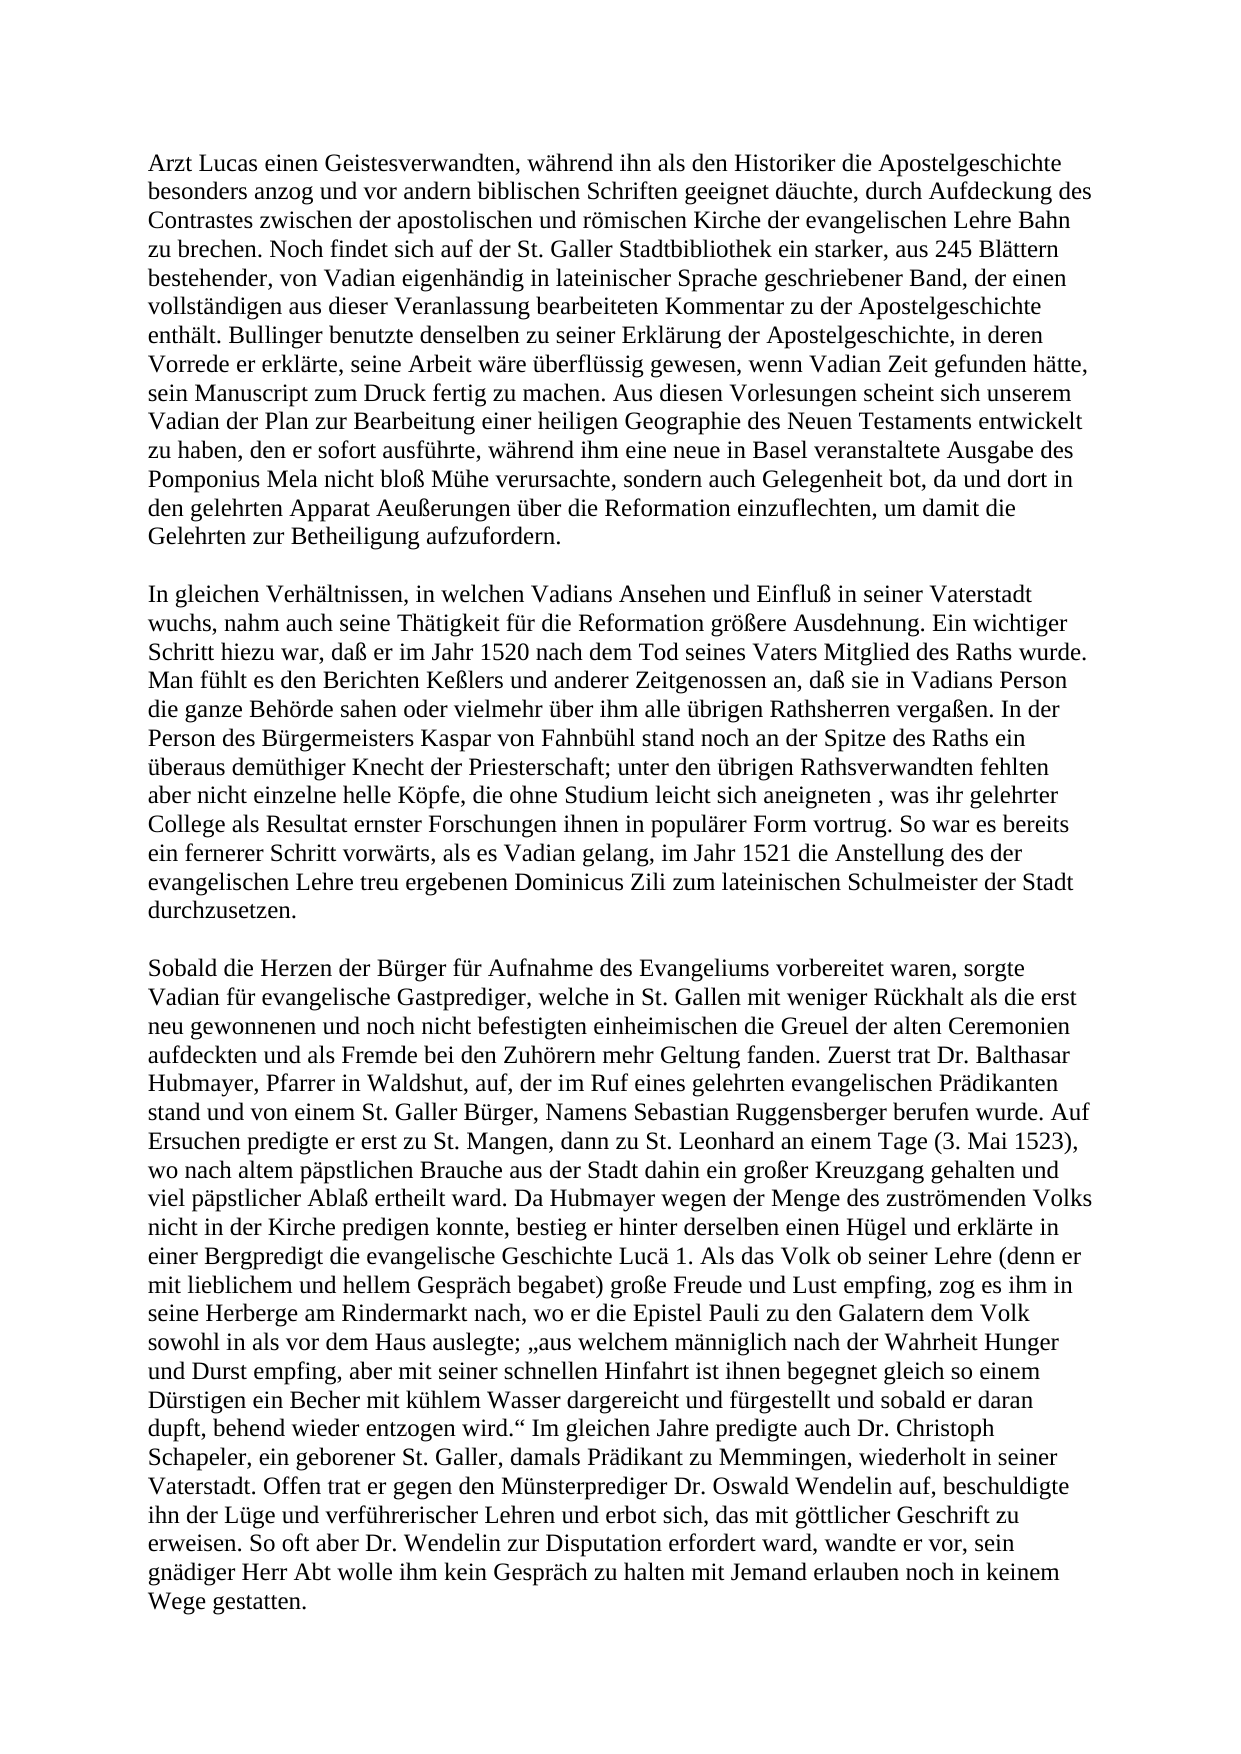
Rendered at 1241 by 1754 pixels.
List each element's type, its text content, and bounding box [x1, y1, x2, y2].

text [148, 148, 1093, 550]
text Sobald die Herzen der Bürger für Aufnahme des Evangeliums vorbereitet waren, sorgte Vadian für evangelische Gastprediger, welche in St. Gallen mit weniger Rückhalt als die erst neu gewonnenen und noch nicht befestigten einheimischen die Greuel der alten Ceremonien aufdeckten und als Fremde bei den Zuhörern mehr Geltung fanden. Zuerst trat Dr. Balthasar Hubmayer, Pfarrer in Waldshut, auf, der im Ruf eines gelehrten evangelischen Prädikanten stand und von einem St. Galler Bürger, Namens Sebastian Ruggensberger berufen wurde. Auf Ersuchen predigte er erst zu St. Mangen, dann zu St. Leonhard an einem Tage (3. Mai 1523), wo nach altem päpstlichen Brauche aus der Stadt dahin ein großer Kreuzgang gehalten und viel päpstlicher Ablaß ertheilt ward. Da Hubmayer wegen der Menge des zuströmenden Volks nicht in der Kirche predigen konnte, bestieg er hinter derselben einen Hügel und erklärte in einer Bergpredigt die evangelische Geschichte Lucä 1. Als das Volk ob seiner Lehre (denn er mit lieblichem und hellem Gespräch begabet) große Freude und Lust empfing, zog es ihm in seine Herberge am Rindermarkt nach, wo er die Epistel Pauli zu den Galatern dem Volk sowohl in als vor dem Haus auslegte; „aus welchem männiglich nach der Wahrheit Hunger und Durst empfing, aber mit seiner schnellen Hinfahrt ist ihnen begegnet gleich so einem Dürstigen ein Becher mit kühlem Wasser dargereicht und fürgestellt und sobald er daran dupft, behend wieder entzogen wird.“ Im gleichen Jahre predigte auch Dr. Christoph Schapeler, ein geborener St. Galler, damals Prädikant zu Memmingen, wiederholt in seiner Vaterstadt. Offen trat er gegen den Münsterprediger Dr. Oswald Wendelin auf, beschuldigte ihn der Lüge und verführerischer Lehren und erbot sich, das mit göttlicher Geschrift zu erweisen. So oft aber Dr. Wendelin zur Disputation erfordert ward, wandte er vor, sein gnädiger Herr Abt wolle ihm kein Gespräch zu halten mit Jemand erlauben noch in keinem Wege gestatten. [148, 953, 1093, 1615]
text In gleichen Verhältnissen, in welchen Vadians Ansehen und Einfluß in seiner Vaterstadt wuchs, nahm auch seine Thätigkeit für die Reformation größere Ausdehnung. Ein wichtiger Schritt hiezu war, daß er im Jahr 1520 nach dem Tod seines Vaters Mitglied des Raths wurde. Man fühlt es den Berichten Keßlers und anderer Zeitgenossen an, daß sie in Vadians Person die ganze Behörde sahen oder vielmehr über ihm alle übrigen Rathsherren vergaßen. In der Person des Bürgermeisters Kaspar von Fahnbühl stand noch an der Spitze des Raths ein überaus demüthiger Knecht der Priesterschaft; unter den übrigen Rathsverwandten fehlten aber nicht einzelne helle Köpfe, die ohne Studium leicht sich aneigneten , was ihr gelehrter College als Resultat ernster Forschungen ihnen in populärer Form vortrug. So war es bereits ein fernerer Schritt vorwärts, als es Vadian gelang, im Jahr 1521 die Anstellung des der evangelischen Lehre treu ergebenen Dominicus Zili zum lateinischen Schulmeister der Stadt durchzusetzen. [148, 579, 1093, 924]
